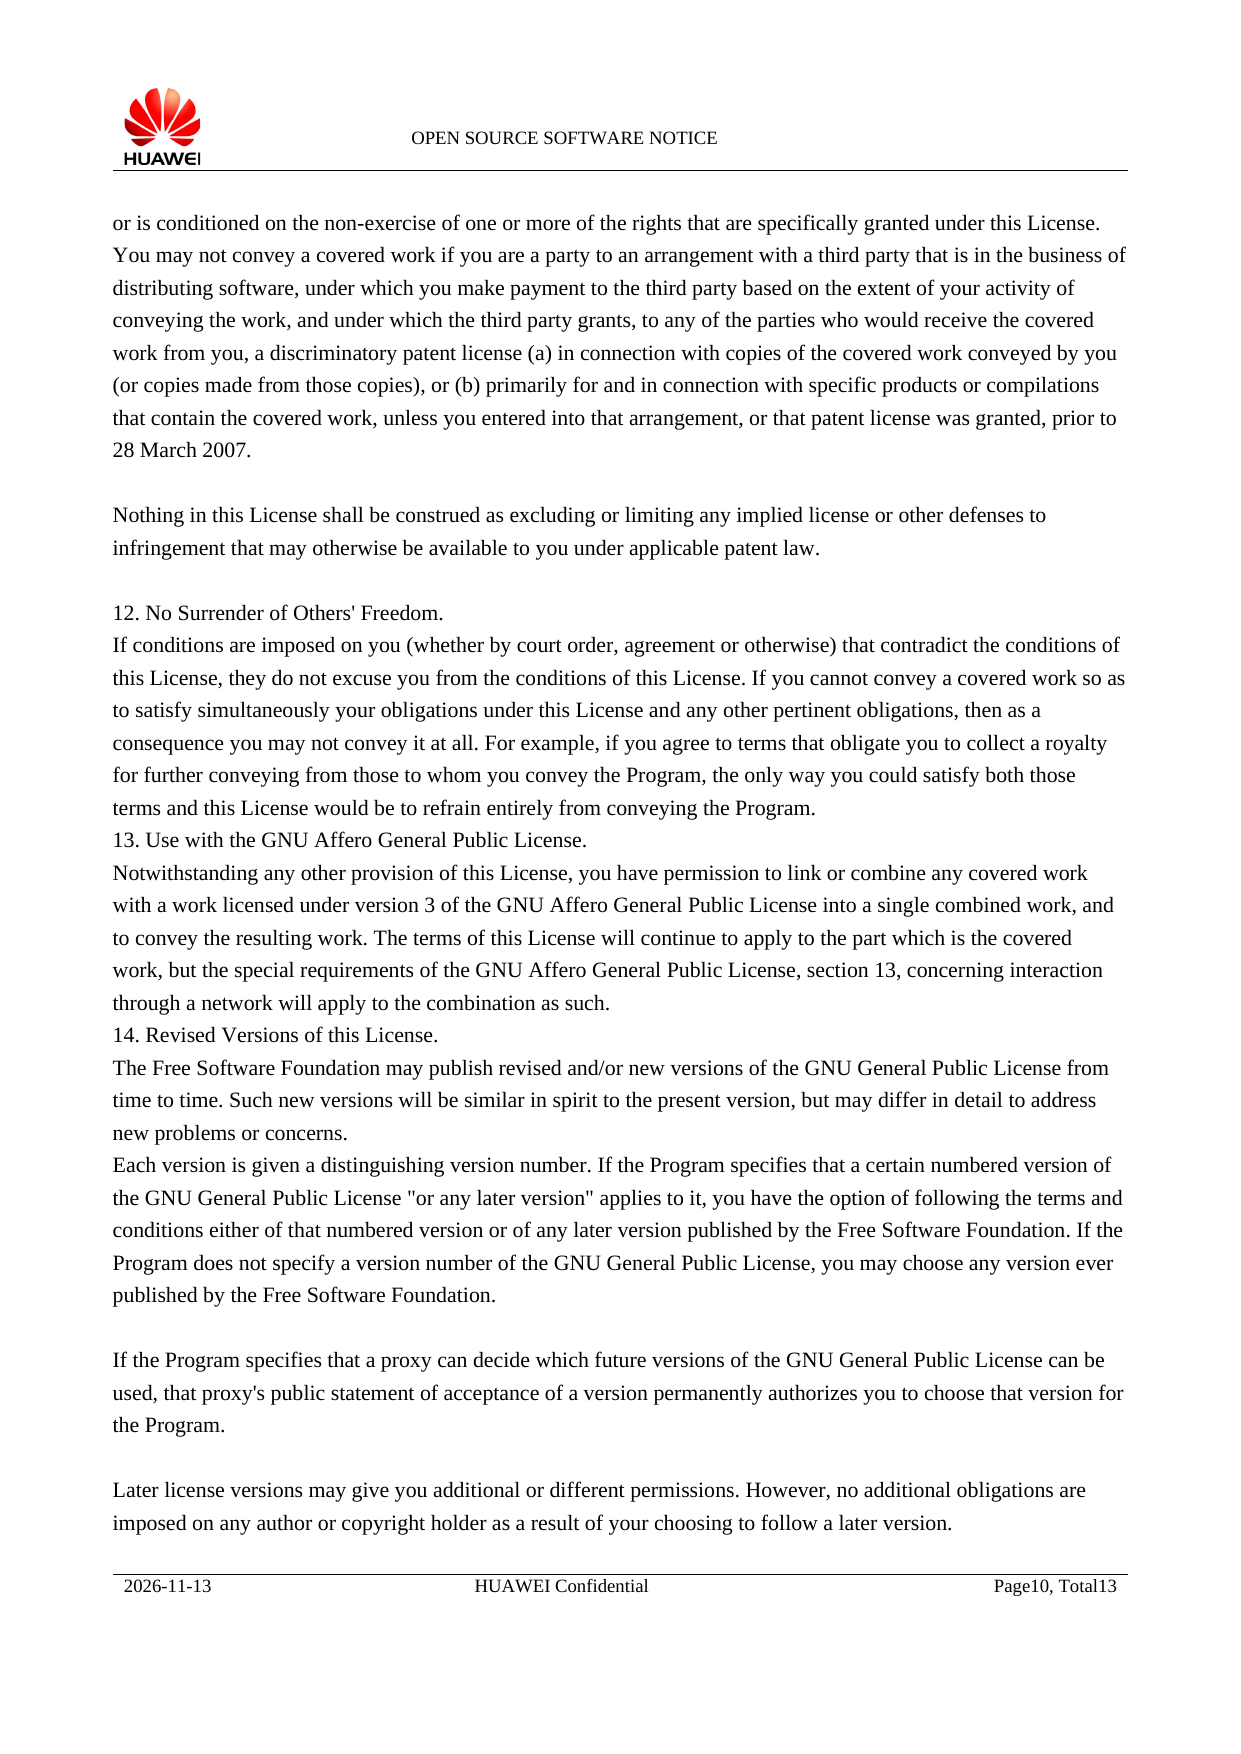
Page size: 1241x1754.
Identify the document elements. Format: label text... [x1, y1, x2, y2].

picture [124, 88, 201, 165]
